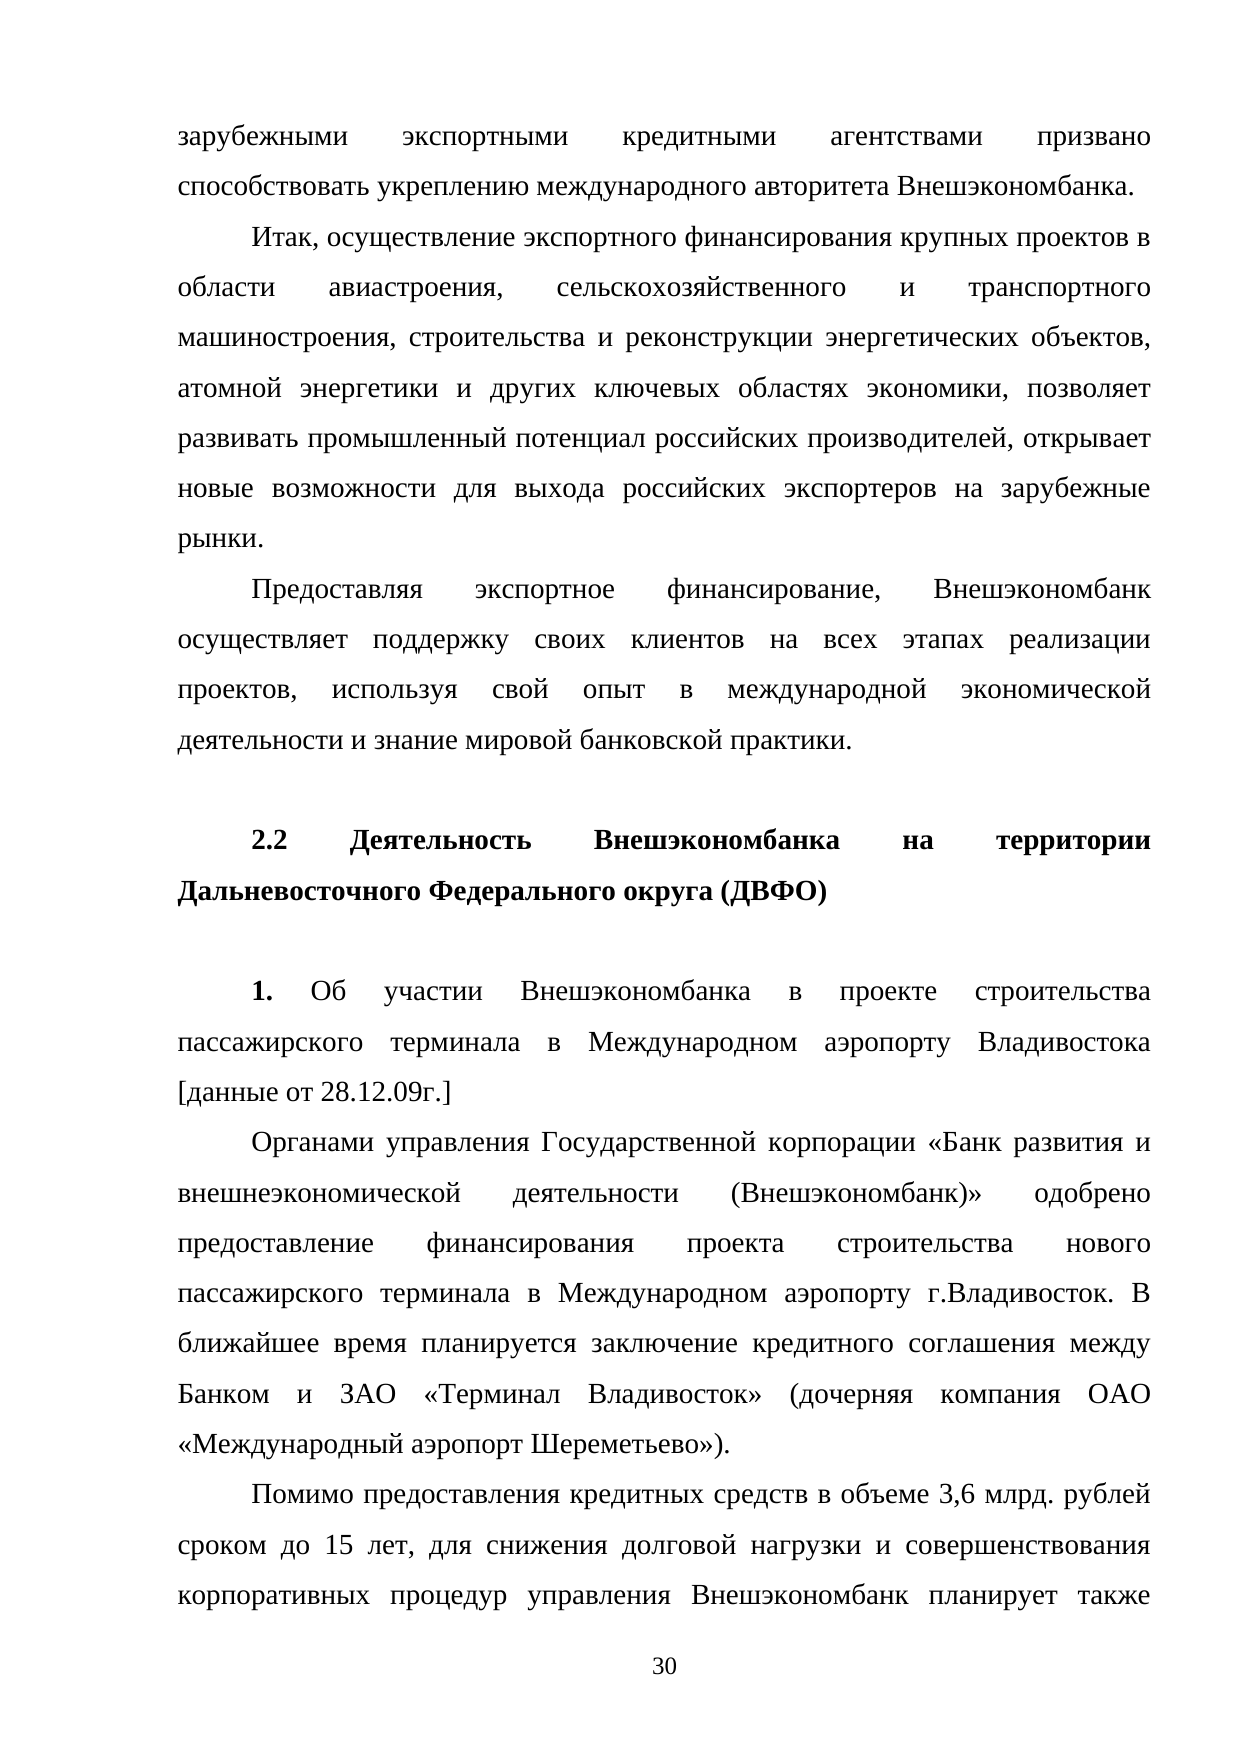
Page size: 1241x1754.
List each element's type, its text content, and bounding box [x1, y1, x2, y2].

text 2.2 Деятельность Внешэкономбанка на территории Дальневосточного Федерального округа (ДВФО) [177, 822, 1152, 906]
text Органами управления Государственной корпорации «Банк развития и внешнеэкономической деятельности (Внешэкономбанк)» одобрено предоставление финансирования проекта строительства нового пассажирского терминала в Международном аэропорту г.Владивосток. В ближайшее время планируется заключение кредитного соглашения между Банком и ЗАО «Терминал Владивосток» (дочерняя компания ОАО «Международный аэропорт Шереметьево»). [177, 1124, 1152, 1460]
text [177, 1477, 1152, 1611]
text Итак, осуществление экспортного финансирования крупных проектов в области авиастроения, сельскохозяйственного и транспортного машиностроения, строительства и реконструкции энергетических объектов, атомной энергетики и других ключевых областях экономики, позволяет развивать промышленный потенциал российских производителей, открывает новые возможности для выхода российских экспортеров на зарубежные рынки. [177, 219, 1152, 554]
text Предоставляя экспортное финансирование, Внешэкономбанк осуществляет поддержку своиx клиентов на всех этапах реализации проектов, используя свой опыт в международной экономической деятельности и знание мировой банковской практики. [177, 571, 1152, 755]
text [177, 118, 1152, 202]
text 1. Об участии Внешэкономбанка в проекте строительства пассажирского терминала в Международном аэропорту Владивостока [данные от 28.12.09г.] [177, 973, 1152, 1108]
